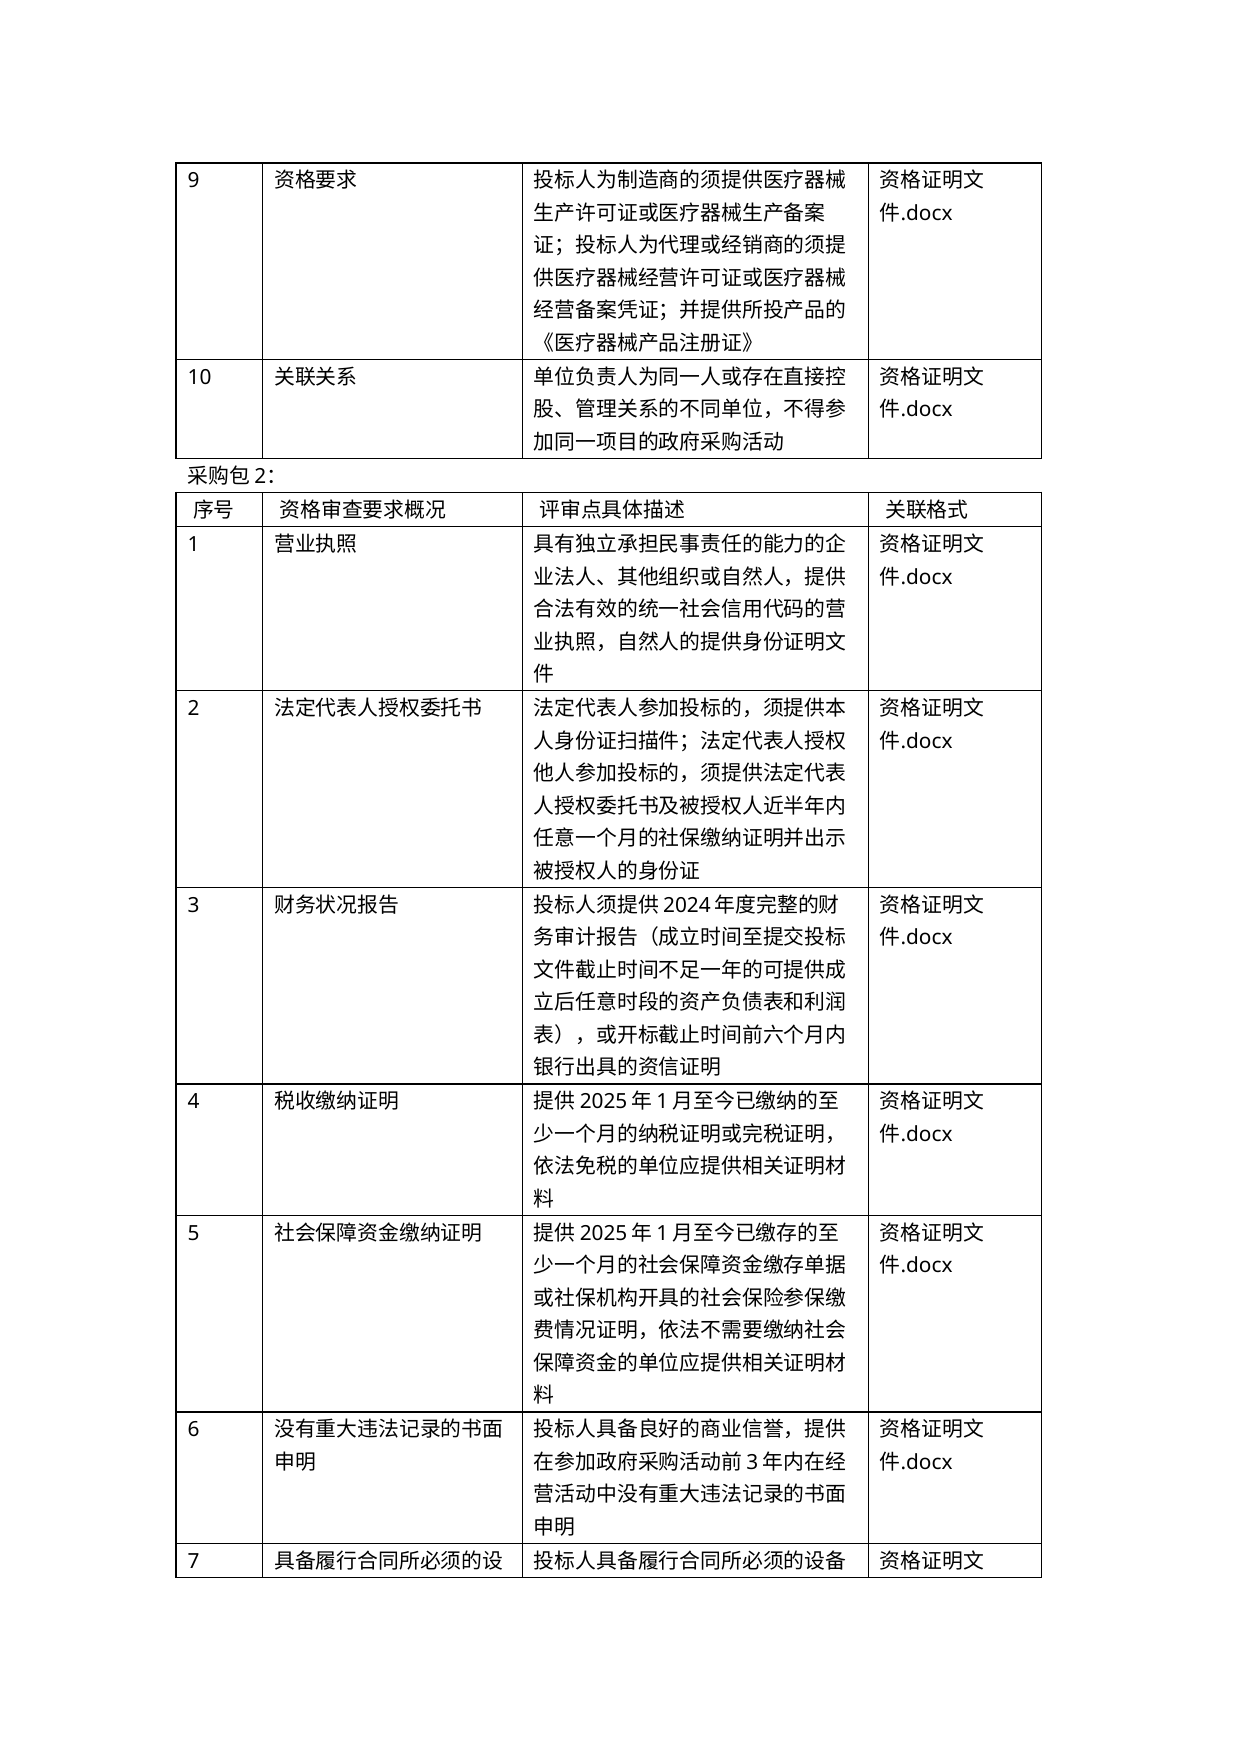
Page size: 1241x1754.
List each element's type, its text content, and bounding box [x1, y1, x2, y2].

table_cell 提供2025年1月至今已缴存的至少一个月的社会保障资金缴存单据或社保机构开具的社会保险参保缴费情况证明，依法不需要缴纳社会保障资金的单位应提供相关证明材料 [523, 1216, 868, 1411]
table_header 序号 [177, 493, 262, 526]
table_cell 法定代表人参加投标的，须提供本人身份证扫描件；法定代表人授权他人参加投标的，须提供法定代表人授权委托书及被授权人近半年内任意一个月的社保缴纳证明并出示被授权人的身份证 [523, 691, 868, 886]
table_cell 投标人具备良好的商业信誉，提供在参加政府采购活动前3年内在经营活动中没有重大违法记录的书面申明 [523, 1413, 868, 1543]
table_cell 资格证明文件.docx [869, 1216, 1041, 1411]
table_cell 3 [177, 888, 262, 1083]
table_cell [523, 1544, 868, 1577]
table_cell 社会保障资金缴纳证明 [263, 1216, 522, 1411]
table_cell 税收缴纳证明 [263, 1085, 522, 1214]
table_header 评审点具体描述 [523, 493, 868, 526]
table_cell 5 [177, 1216, 262, 1411]
table_cell 资格证明文件.docx [869, 1544, 1041, 1577]
table_cell 6 [177, 1413, 262, 1543]
table_cell 资格证明文件.docx [869, 691, 1041, 886]
table_cell 10 [177, 360, 262, 458]
table_cell 投标人为制造商的须提供医疗器械生产许可证或医疗器械生产备案证；投标人为代理或经销商的须提供医疗器械经营许可证或医疗器械经营备案凭证；并提供所投产品的《医疗器械产品注册证》 [523, 164, 868, 358]
table_cell 4 [177, 1085, 262, 1214]
table_cell 具有独立承担民事责任的能力的企业法人、其他组织或自然人，提供合法有效的统一社会信用代码的营业执照，自然人的提供身份证明文件 [523, 527, 868, 690]
table_cell 资格要求 [263, 164, 522, 358]
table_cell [263, 1544, 522, 1577]
table_cell 7 [177, 1544, 262, 1577]
table_cell 资格证明文件.docx [869, 1413, 1041, 1543]
table_cell 单位负责人为同一人或存在直接控股、管理关系的不同单位，不得参加同一项目的政府采购活动 [523, 360, 868, 458]
table_cell 提供2025年1月至今已缴纳的至少一个月的纳税证明或完税证明，依法免税的单位应提供相关证明材料 [523, 1085, 868, 1214]
text 采购包2： [187, 459, 1053, 492]
table_cell 资格证明文件.docx [869, 1085, 1041, 1214]
table_cell 1 [177, 527, 262, 690]
table_cell 关联关系 [263, 360, 522, 458]
table_cell 财务状况报告 [263, 888, 522, 1083]
table_cell 营业执照 [263, 527, 522, 690]
table_cell 资格证明文件.docx [869, 164, 1041, 358]
table_cell 法定代表人授权委托书 [263, 691, 522, 886]
table_cell 资格证明文件.docx [869, 888, 1041, 1083]
table_cell 资格证明文件.docx [869, 527, 1041, 690]
table_cell 投标人须提供2024年度完整的财务审计报告（成立时间至提交投标文件截止时间不足一年的可提供成立后任意时段的资产负债表和利润表），或开标截止时间前六个月内银行出具的资信证明 [523, 888, 868, 1083]
table_cell 9 [177, 164, 262, 358]
table_header 资格审查要求概况 [263, 493, 522, 526]
table_cell 没有重大违法记录的书面申明 [263, 1413, 522, 1543]
table_cell 资格证明文件.docx [869, 360, 1041, 458]
table_cell 2 [177, 691, 262, 886]
table_header 关联格式 [869, 493, 1041, 526]
